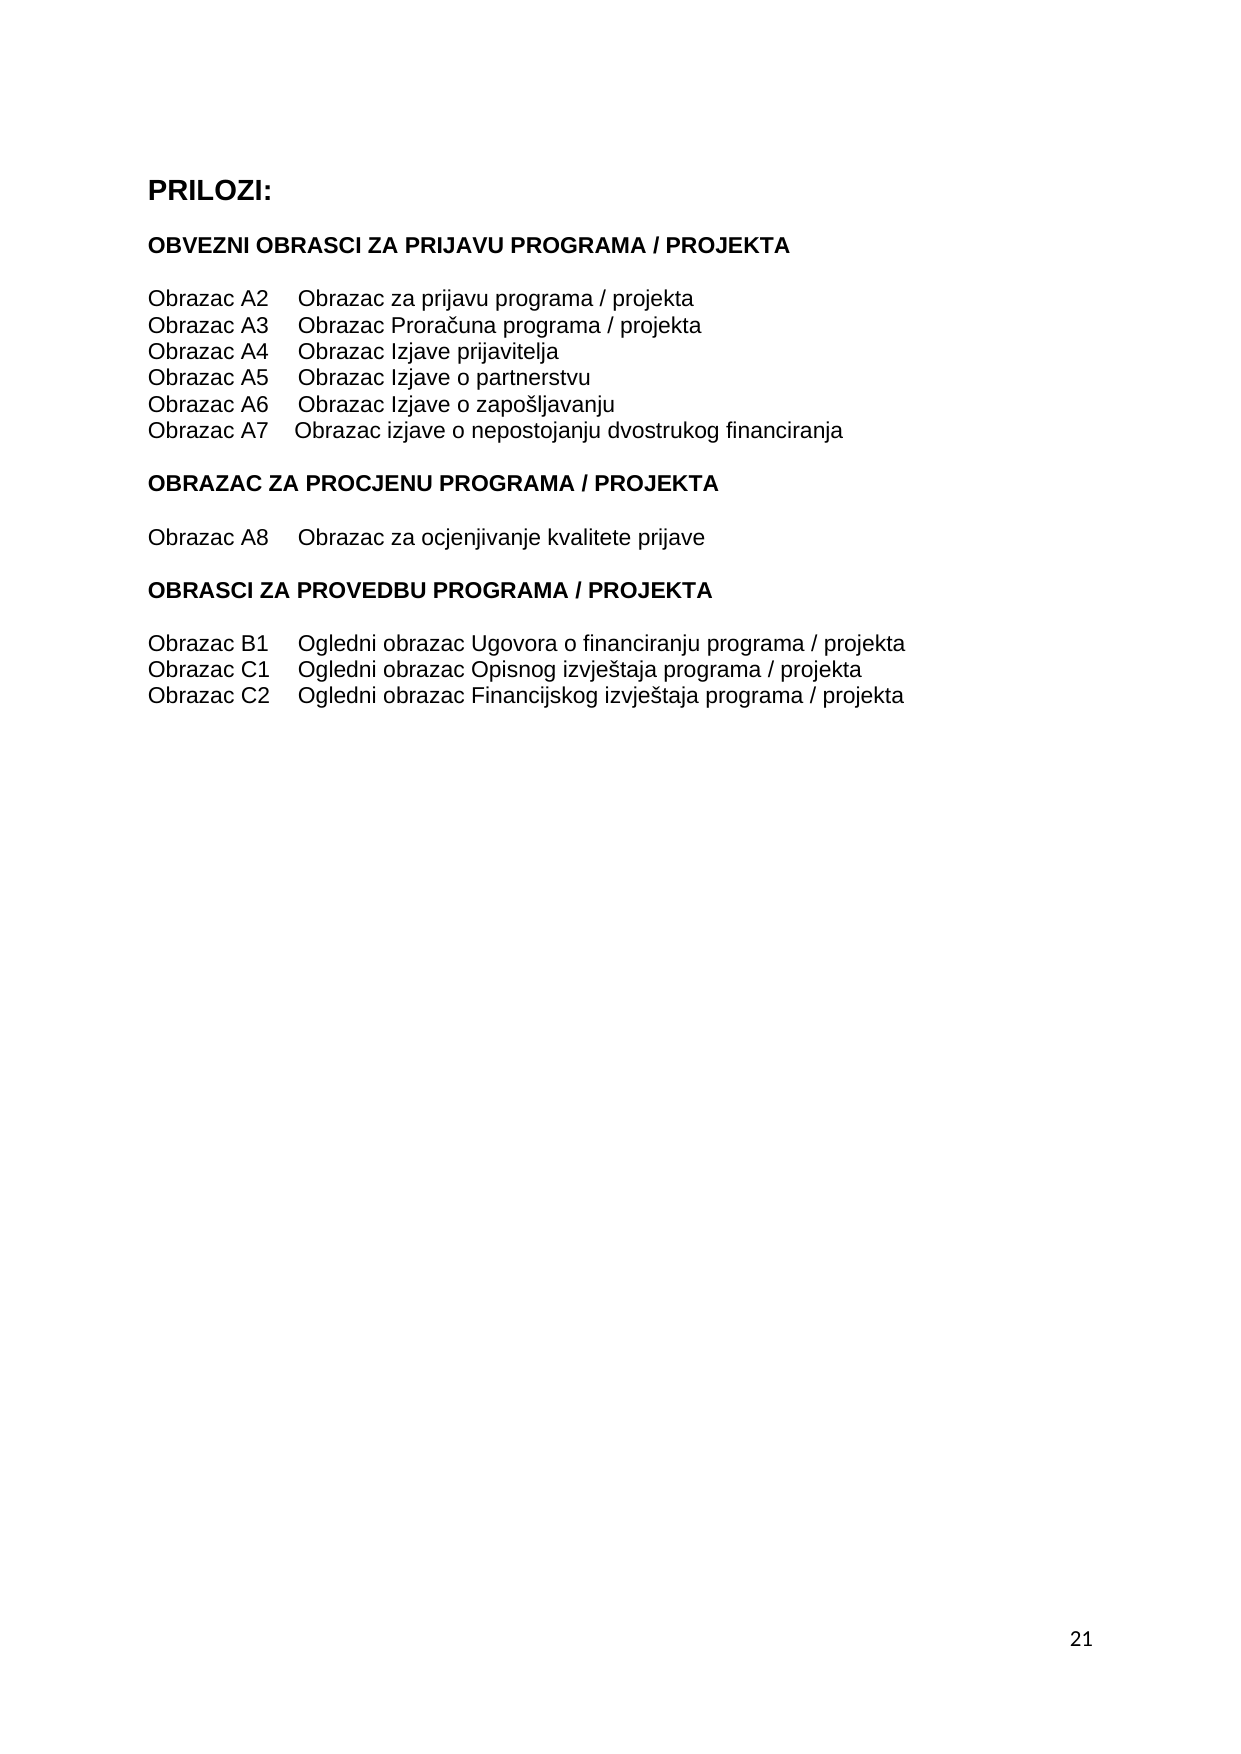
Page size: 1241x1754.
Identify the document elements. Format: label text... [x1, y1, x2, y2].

text Obrazac A2 Obrazac za prijavu programa / projekta [148, 285, 1093, 312]
text OBVEZNI OBRASCI ZA PRIJAVU PROGRAMA / PROJEKTA [148, 232, 1093, 259]
text Obrazac A7 Obrazac izjave o nepostojanju dvostrukog financiranja [148, 417, 1093, 443]
text OBRASCI ZA PROVEDBU PROGRAMA / PROJEKTA [148, 577, 1093, 603]
text Obrazac C2 Ogledni obrazac Financijskog izvještaja programa / projekta [148, 682, 1093, 708]
text Obrazac C1 Ogledni obrazac Opisnog izvještaja programa / projekta [148, 656, 1093, 682]
text OBRAZAC ZA PROCJENU PROGRAMA / PROJEKTA [148, 470, 1093, 496]
text Obrazac A8 Obrazac za ocjenjivanje kvalitete prijave [148, 524, 1093, 550]
text Obrazac A5 Obrazac Izjave o partnerstvu [148, 364, 1093, 391]
subtitle PRILOZI: [148, 173, 1093, 206]
text Obrazac B1 Ogledni obrazac Ugovora o financiranju programa / projekta [148, 629, 1093, 656]
text Obrazac A3 Obrazac Proračuna programa / projekta [148, 312, 1093, 338]
text Obrazac A4 Obrazac Izjave prijavitelja [148, 338, 1093, 364]
text Obrazac A6 Obrazac Izjave o zapošljavanju [148, 391, 1093, 417]
